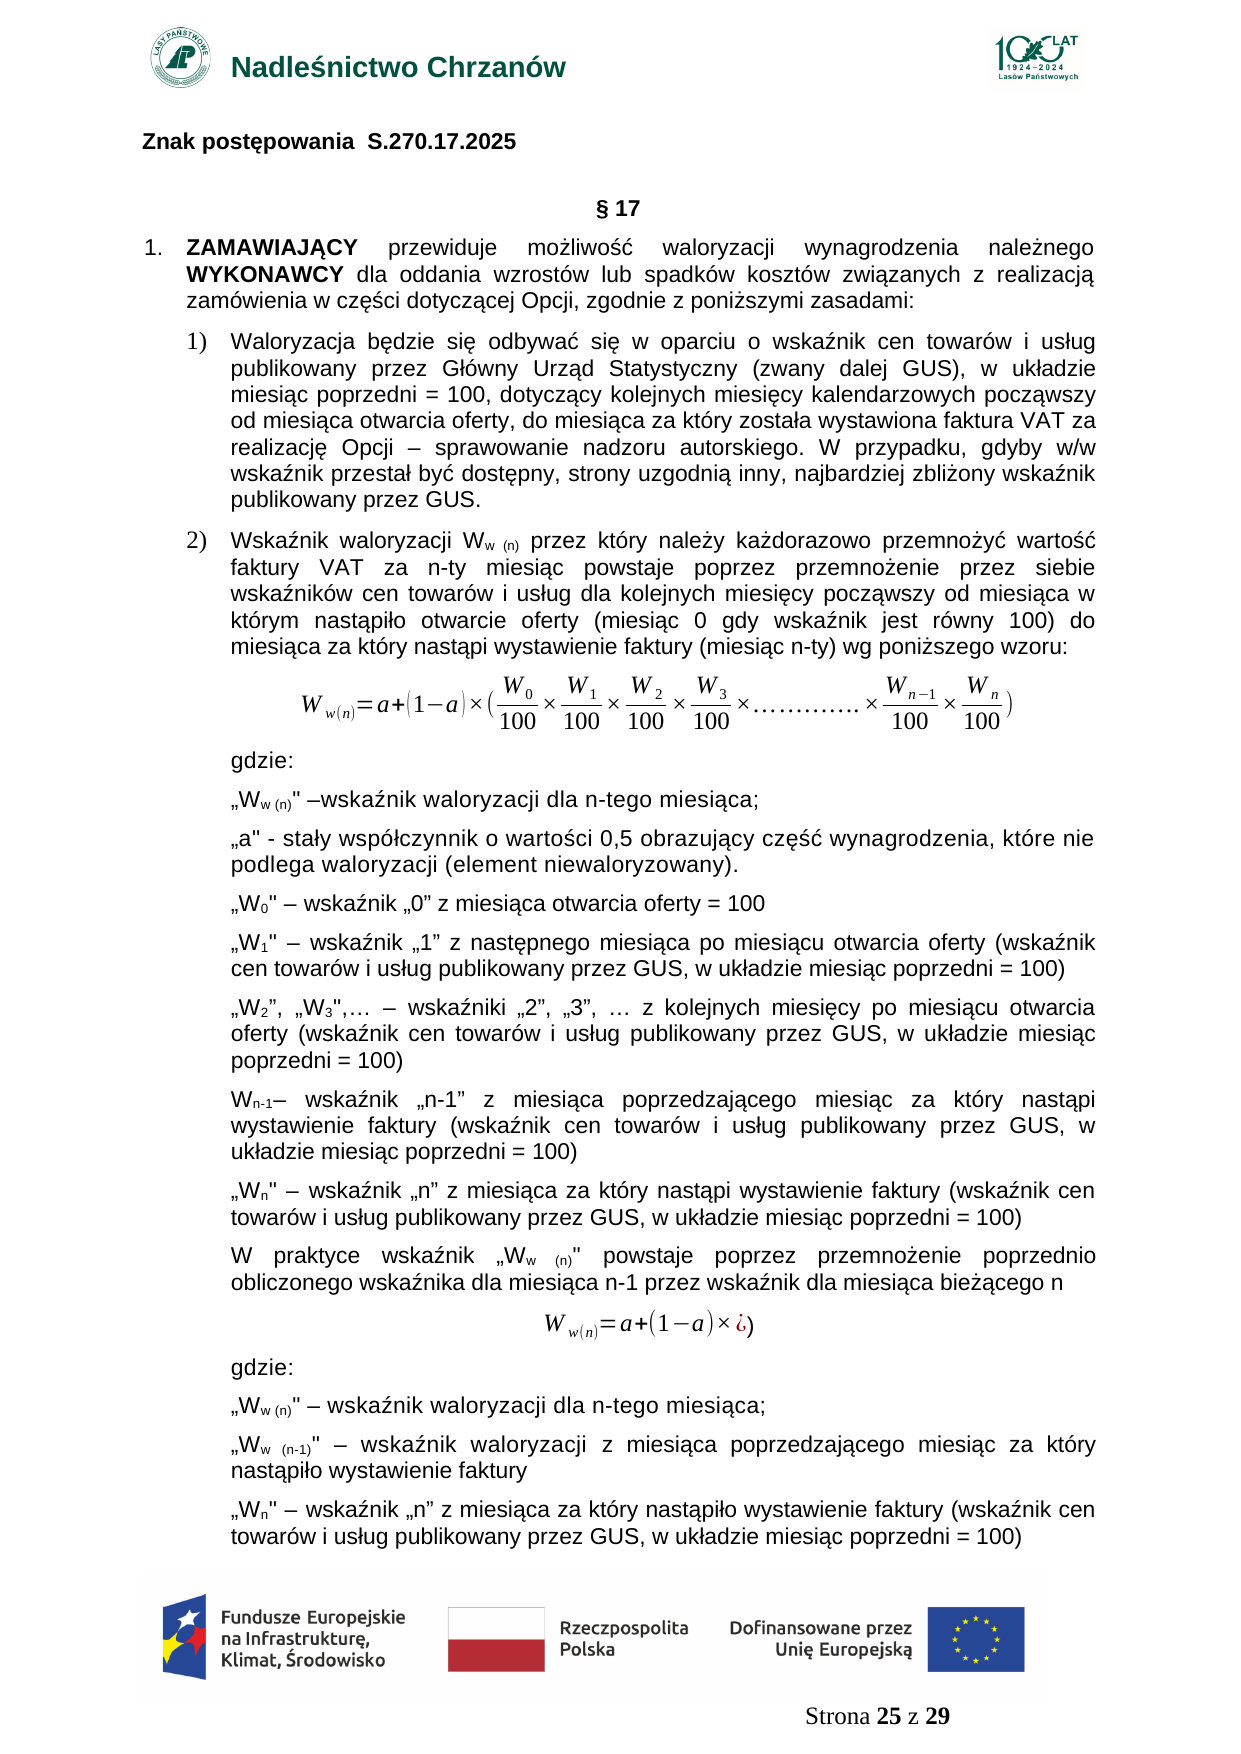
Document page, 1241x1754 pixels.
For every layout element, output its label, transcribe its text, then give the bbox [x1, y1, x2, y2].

text „W2”, „W3",… – wskaźniki „2”, „3”, … z kolejnych miesięcy po miesiącu otwarcia oferty (wskaźnik cen towarów i usług publikowany przez GUS, w układzie miesiąc poprzedni = 100) [231, 994, 1096, 1073]
text „Ww (n)" – wskaźnik waloryzacji dla n-tego miesiąca; [231, 1392, 1096, 1419]
list Wskaźnik waloryzacji Ww (n) przez który należy każdorazowo przemnożyć wartość faktury VAT za n-ty miesiąc powstaje poprzez przemnożenie przez siebie wskaźników cen towarów i usług dla kolejnych miesięcy począwszy od miesiąca w którym nastąpiło otwarcie oferty (miesiąc 0 gdy wskaźnik jest równy 100) do miesiąca za który nastąpi wystawienie faktury (miesiąc n-ty) wg poniższego wzoru: [186, 525, 1096, 659]
list ZAMAWIAJĄCY przewiduje możliwość waloryzacji wynagrodzenia należnego WYKONAWCY dla oddania wzrostów lub spadków kosztów związanych z realizacją zamówienia w części dotyczącej Opcji, zgodnie z poniższymi zasadami: [144, 234, 1094, 313]
text „Wn" – wskaźnik „n” z miesiąca za który nastąpiło wystawienie faktury (wskaźnik cen towarów i usług publikowany przez GUS, w układzie miesiąc poprzedni = 100) [231, 1496, 1096, 1549]
text gdzie: [231, 1353, 1096, 1380]
text „W0" – wskaźnik „0” z miesiąca otwarcia oferty = 100 [231, 890, 1096, 916]
text „Wn" – wskaźnik „n” z miesiąca za który nastąpi wystawienie faktury (wskaźnik cen towarów i usług publikowany przez GUS, w układzie miesiąc poprzedni = 100) [231, 1177, 1096, 1230]
text W praktyce wskaźnik „Ww (n)" powstaje poprzez przemnożenie poprzednio obliczonego wskaźnika dla miesiąca n-1 przez wskaźnik dla miesiąca bieżącego n [231, 1242, 1096, 1295]
text „Ww (n-1)" – wskaźnik waloryzacji z miesiąca poprzedzającego miesiąc za który nastąpiło wystawienie faktury [231, 1431, 1096, 1484]
list Waloryzacja będzie się odbywać się w oparciu o wskaźnik cen towarów i usług publikowany przez Główny Urząd Statystyczny (zwany dalej GUS), w układzie miesiąc poprzedni = 100, dotyczący kolejnych miesięcy kalendarzowych począwszy od miesiąca otwarcia oferty, do miesiąca za który została wystawiona faktura VAT za realizację Opcji – sprawowanie nadzoru autorskiego. W przypadku, gdyby w/w wskaźnik przestał być dostępny, strony uzgodnią inny, najbardziej zbliżony wskaźnik publikowany przez GUS. [186, 326, 1096, 513]
list ) [201, 1308, 1096, 1341]
picture [142, 1572, 1047, 1701]
picture [986, 27, 1086, 89]
text Wn-1– wskaźnik „n-1” z miesiąca poprzedzającego miesiąc za który nastąpi wystawienie faktury (wskaźnik cen towarów i usług publikowany przez GUS, w układzie miesiąc poprzedni = 100) [231, 1086, 1096, 1165]
text „W1" – wskaźnik „1” z następnego miesiąca po miesiącu otwarcia oferty (wskaźnik cen towarów i usług publikowany przez GUS, w układzie miesiąc poprzedni = 100) [231, 929, 1096, 982]
text gdzie: [231, 747, 1096, 773]
text „Ww (n)" –wskaźnik waloryzacji dla n-tego miesiąca; [231, 786, 1096, 812]
text § 17 [142, 195, 1094, 222]
text „a" - stały współczynnik o wartości 0,5 obrazujący część wynagrodzenia, które nie podlega waloryzacji (element niewaloryzowany). [231, 825, 1096, 877]
